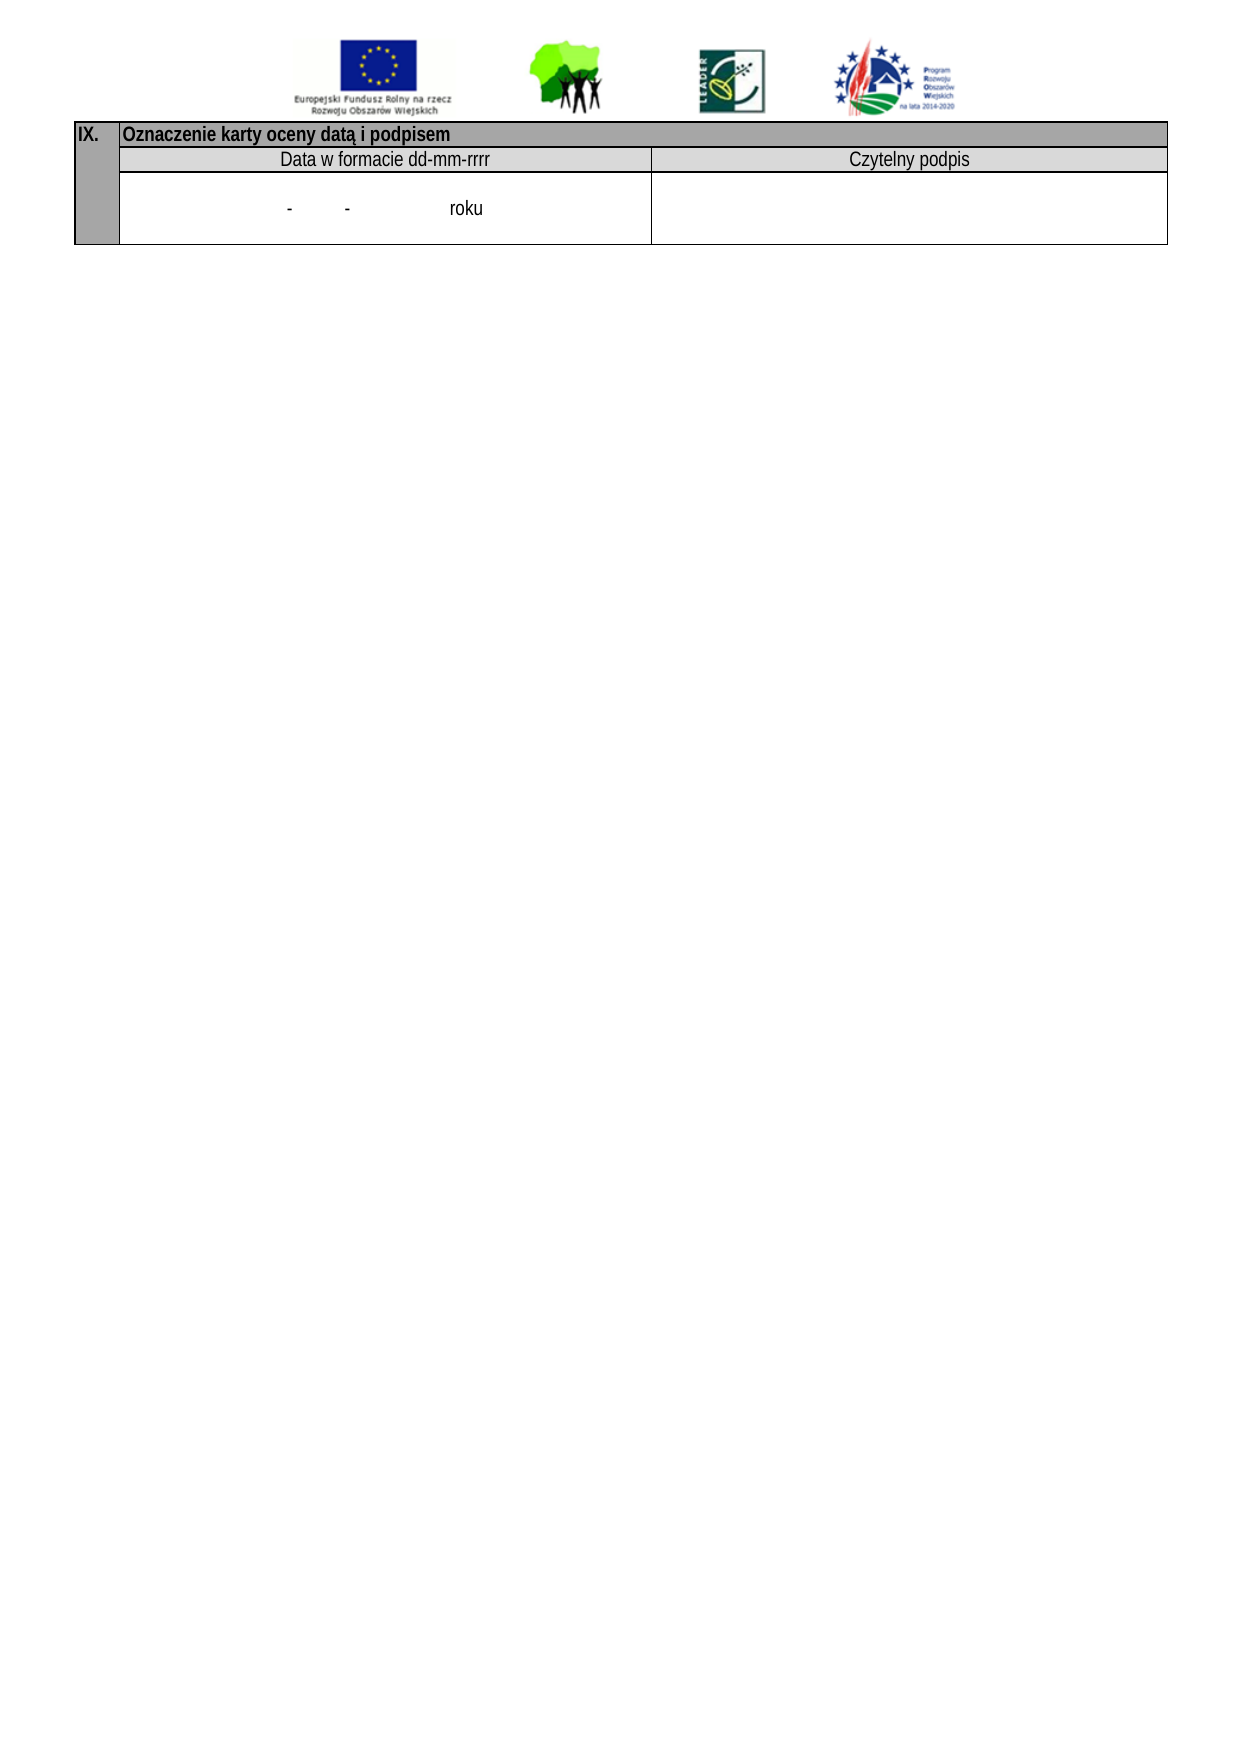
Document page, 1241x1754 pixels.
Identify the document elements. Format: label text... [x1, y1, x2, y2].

table_header Oznaczenie karty oceny datą i podpisem [120, 123, 1167, 146]
table_header IX. [76, 123, 119, 244]
table_cell [652, 173, 1167, 244]
picture [265, 29, 976, 121]
table_cell Czytelny podpis [652, 148, 1167, 171]
table_cell Data w formacie dd-mm-rrrr [120, 148, 651, 171]
table_cell - - roku [120, 173, 651, 244]
